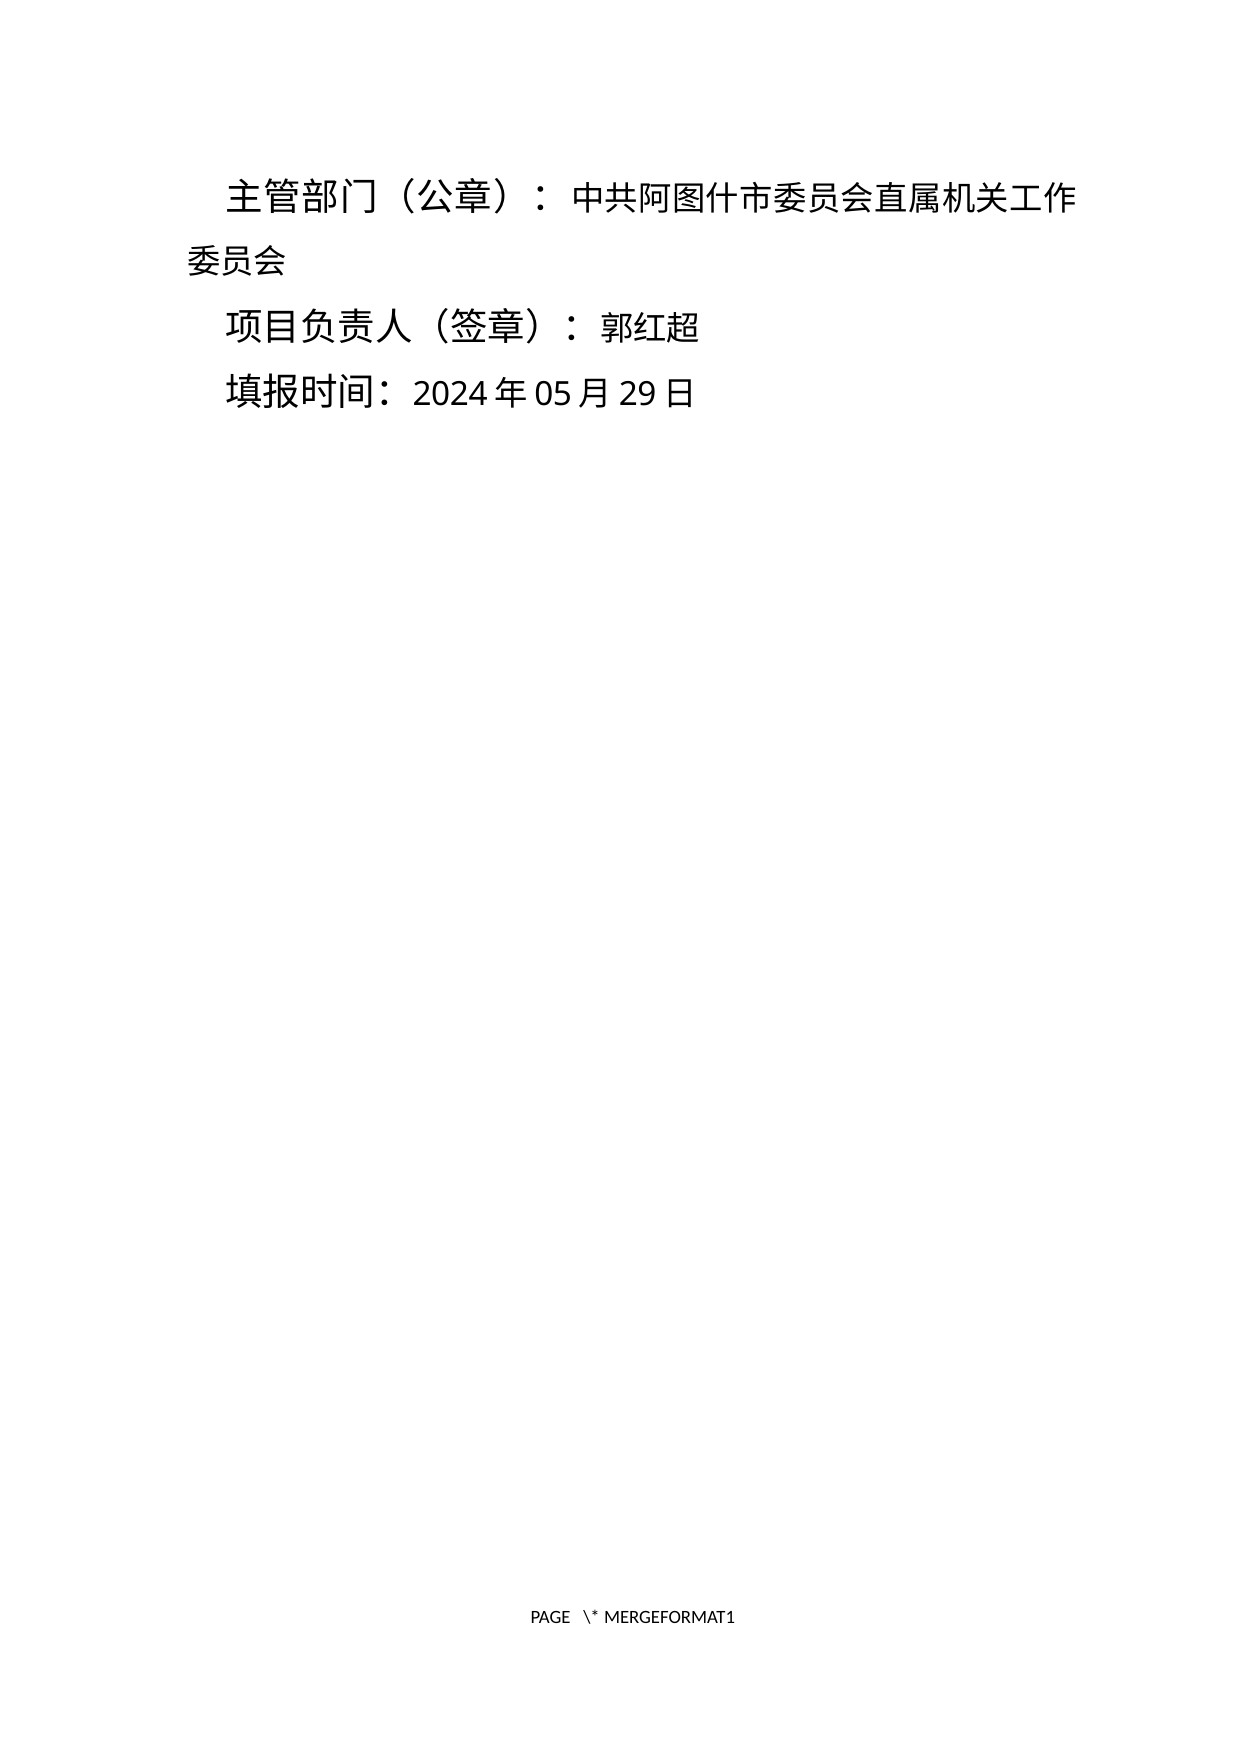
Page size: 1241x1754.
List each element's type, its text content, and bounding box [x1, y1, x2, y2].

text 填报时间：2024年05月29日 [187, 357, 1078, 422]
text 主管部门（公章）：中共阿图什市委员会直属机关工作委员会 [187, 162, 1078, 292]
text 项目负责人（签章）：郭红超 [187, 292, 1078, 357]
